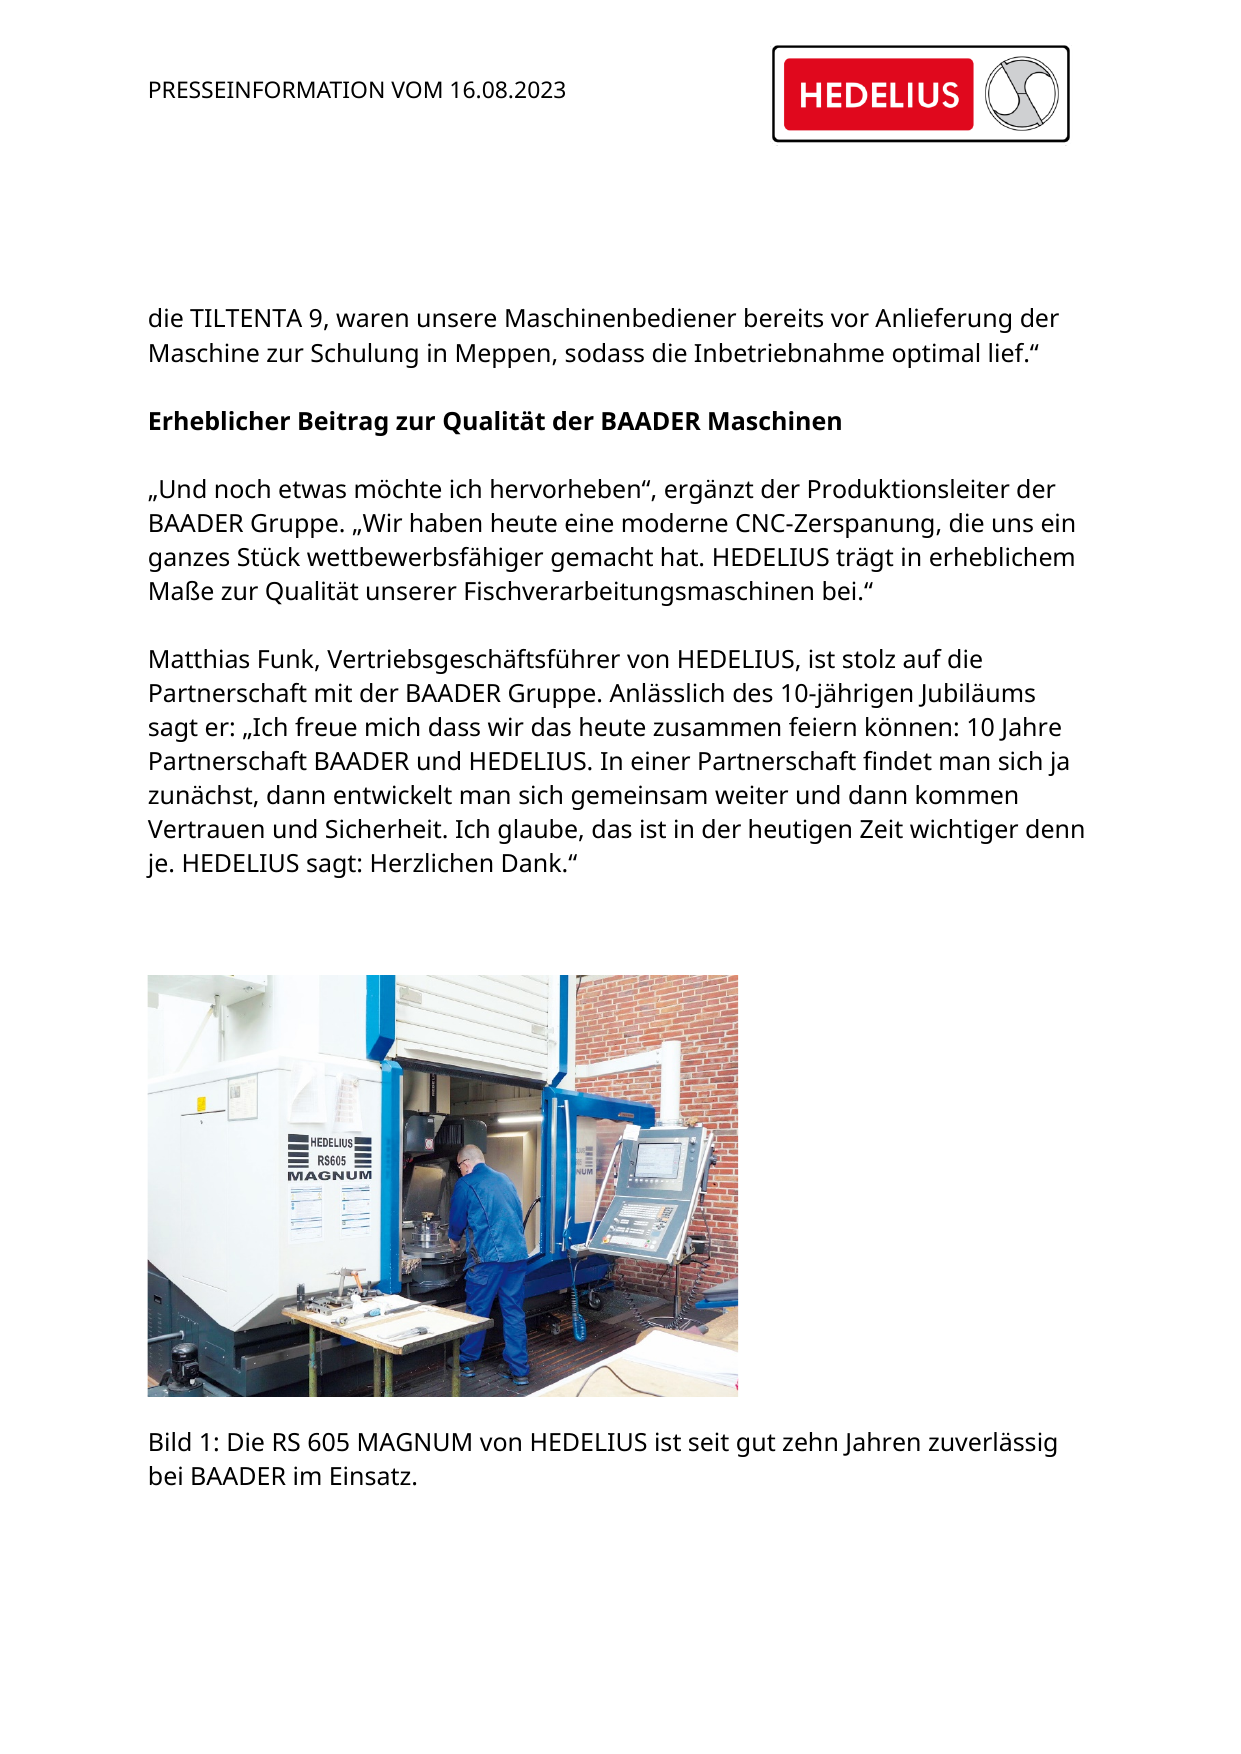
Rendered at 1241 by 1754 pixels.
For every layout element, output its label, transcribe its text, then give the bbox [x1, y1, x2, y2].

text Bild 1: Die RS 605 MAGNUM von HEDELIUS ist seit gut zehn Jahren zuverlässig bei BAADER im Einsatz. [148, 1425, 1093, 1493]
text „Und noch etwas möchte ich hervorheben“, ergänzt der Produktionsleiter der BAADER Gruppe. „Wir haben heute eine moderne CNC-Zerspanung, die uns ein ganzes Stück wettbewerbsfähiger gemacht hat. HEDELIUS trägt in erheblichem Maße zur Qualität unserer Fischverarbeitungsmaschinen bei.“ [148, 471, 1093, 608]
text Matthias Funk, Vertriebsgeschäftsführer von HEDELIUS, ist stolz auf die Partnerschaft mit der BAADER Gruppe. Anlässlich des 10-jährigen Jubiläums sagt er: „Ich freue mich dass wir das heute zusammen feiern können: 10 Jahre Partnerschaft BAADER und HEDELIUS. In einer Partnerschaft findet man sich ja zunächst, dann entwickelt man sich gemeinsam weiter und dann kommen Vertrauen und Sicherheit. Ich glaube, das ist in der heutigen Zeit wichtiger denn je. HEDELIUS sagt: Herzlichen Dank.“ [148, 642, 1093, 880]
picture [766, 39, 1073, 146]
text Erheblicher Beitrag zur Qualität der BAADER Maschinen [148, 403, 1093, 437]
picture [147, 975, 739, 1397]
